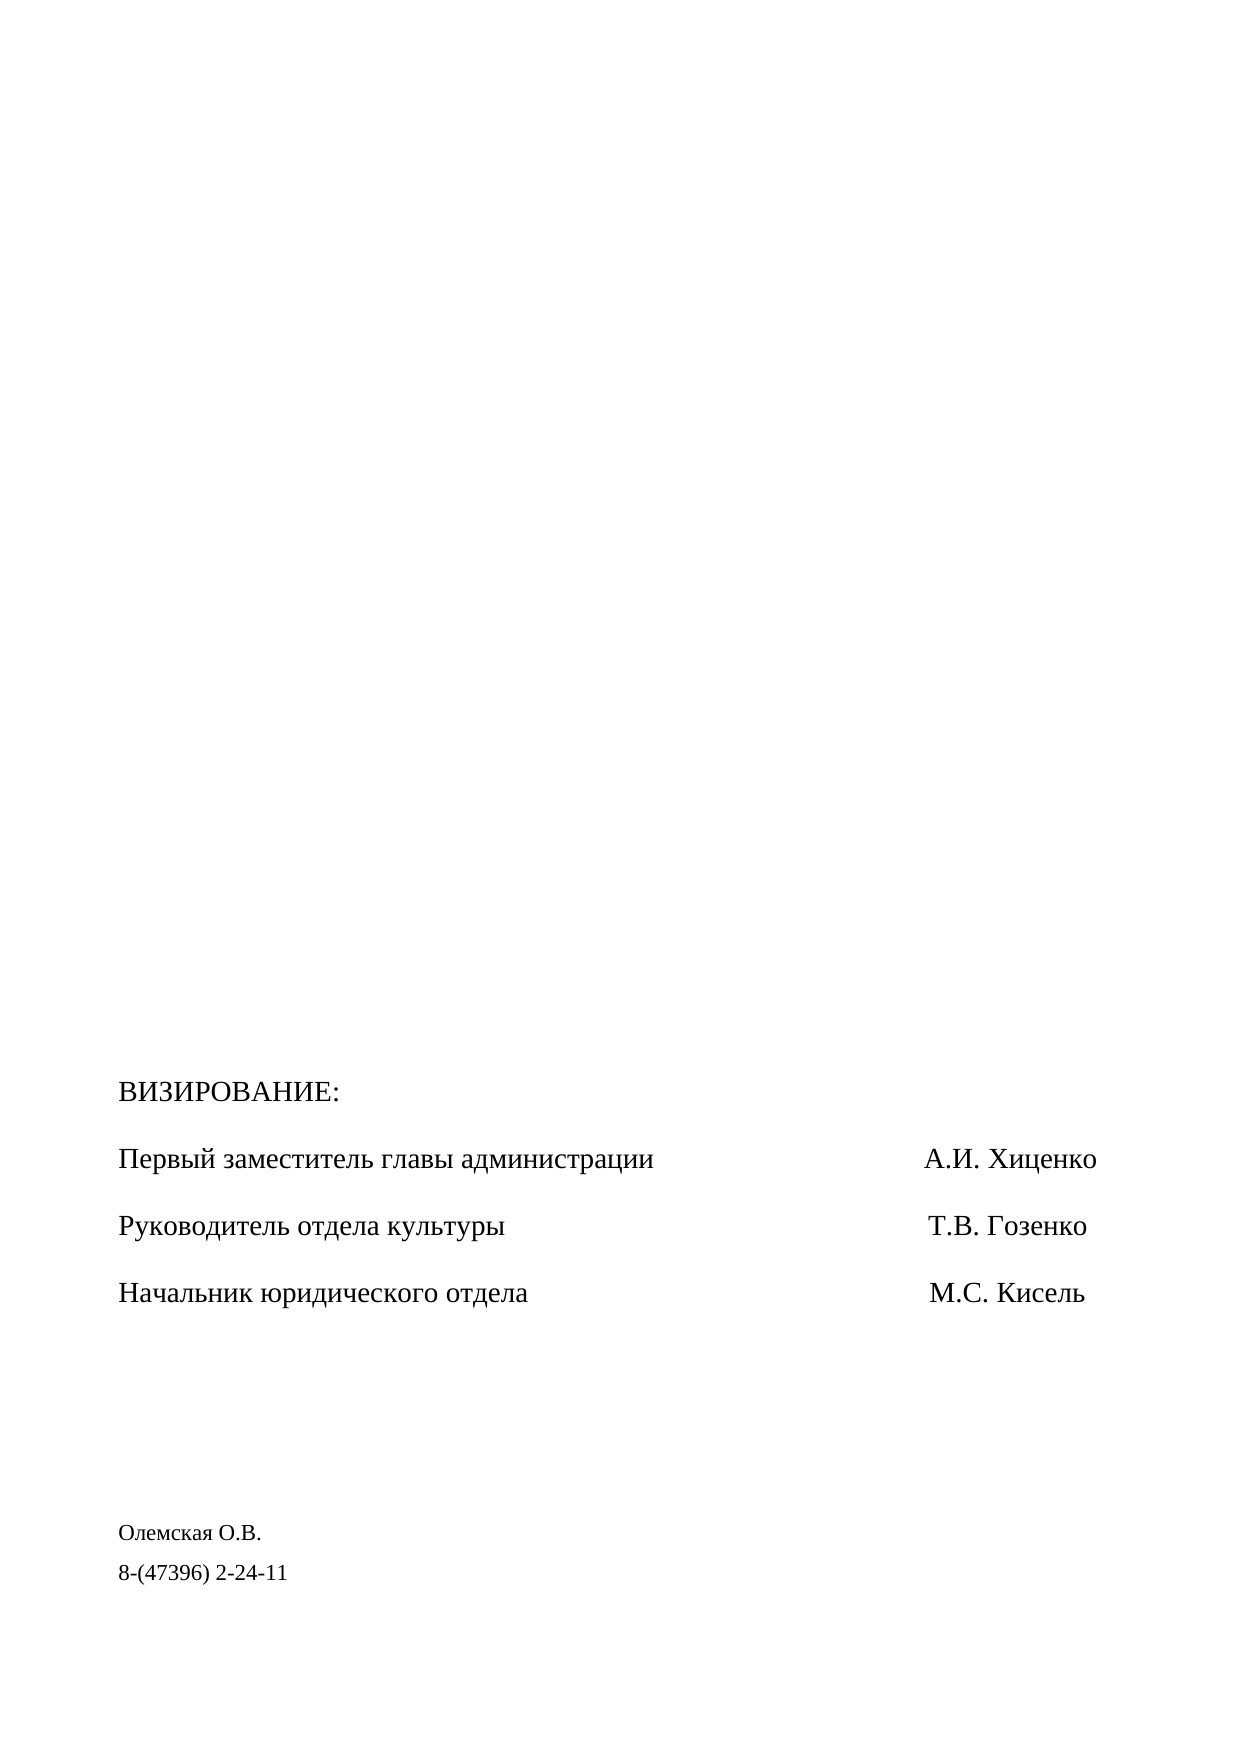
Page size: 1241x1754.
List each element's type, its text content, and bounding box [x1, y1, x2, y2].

text Начальник юридического отдела М.С. Кисель [118, 1275, 1152, 1309]
text ВИЗИРОВАНИЕ: [118, 1074, 1152, 1108]
text Первый заместитель главы администрации А.И. Хиценко [118, 1141, 1152, 1175]
text Руководитель отдела культуры Т.В. Гозенко [118, 1208, 1152, 1242]
text 8-(47396) 2-24-11 [118, 1559, 1152, 1585]
text Олемская О.В. [118, 1519, 1152, 1546]
